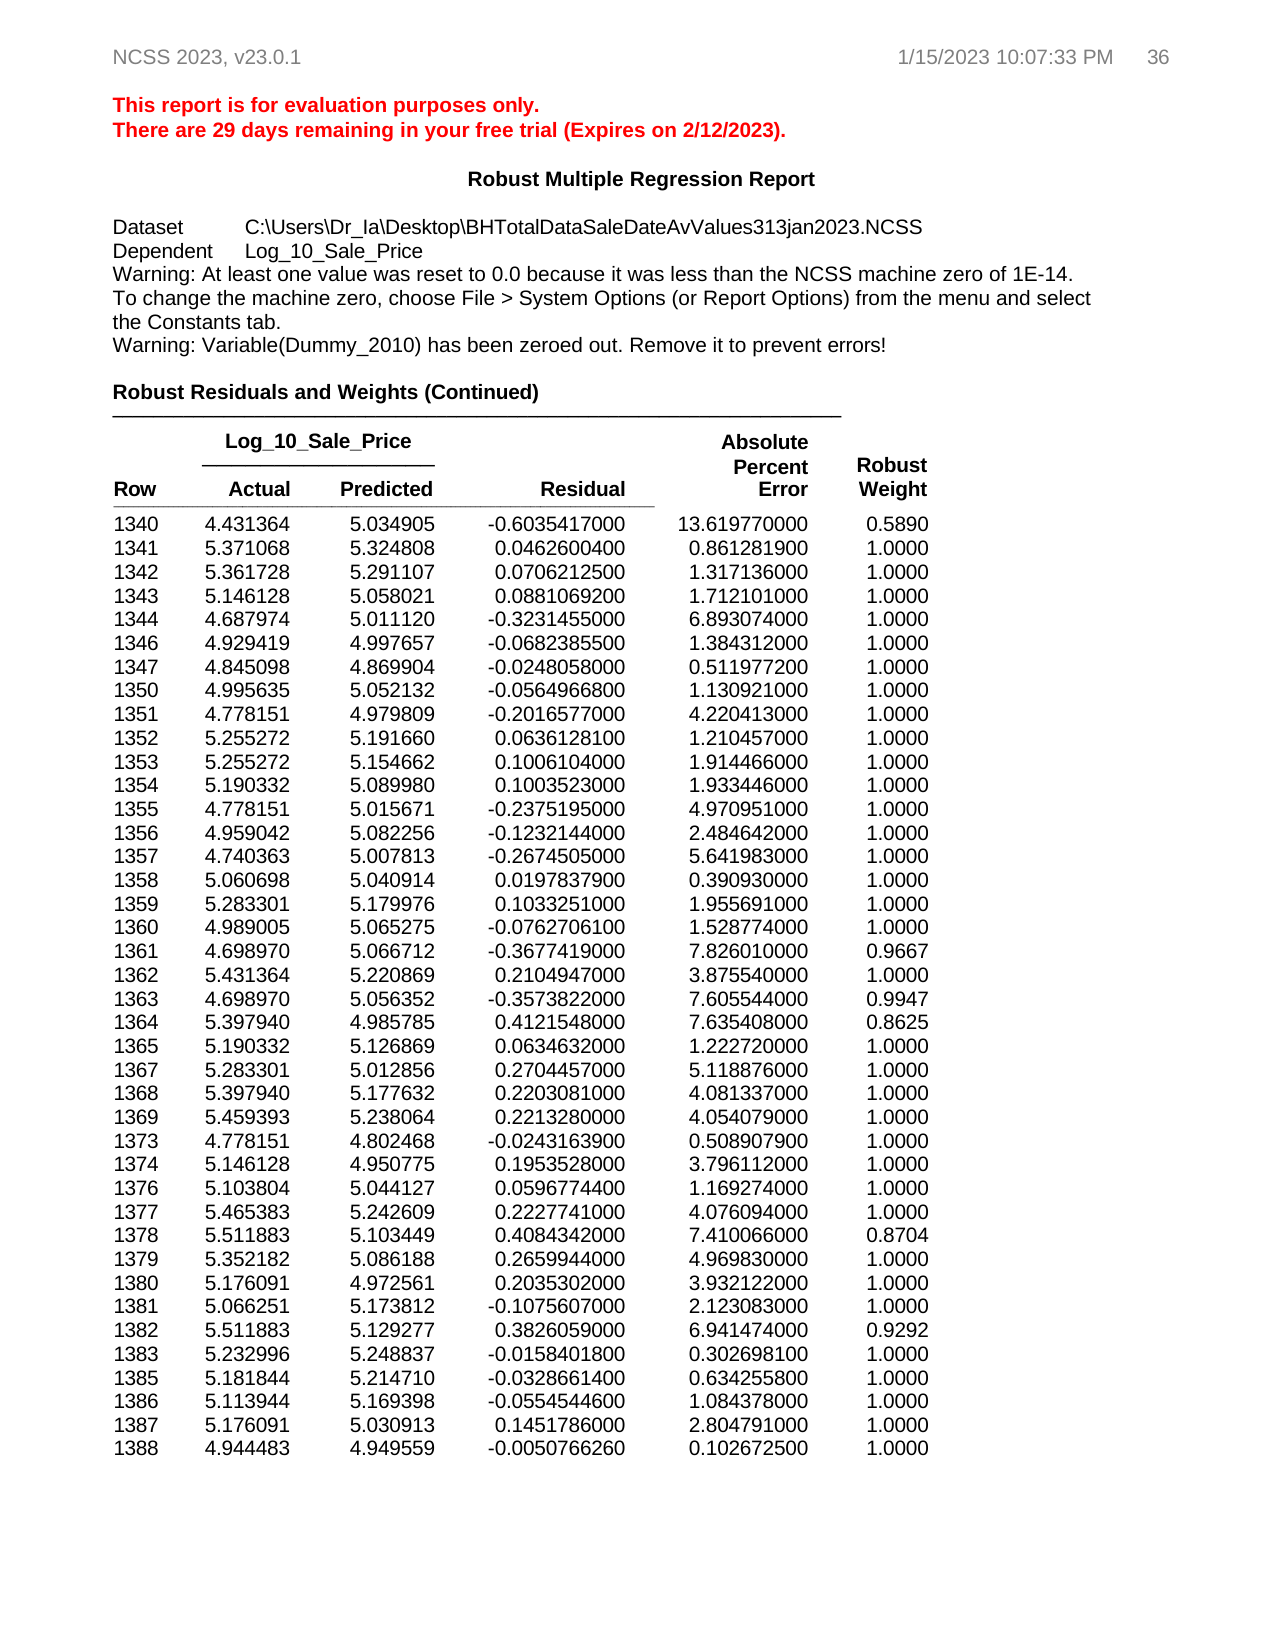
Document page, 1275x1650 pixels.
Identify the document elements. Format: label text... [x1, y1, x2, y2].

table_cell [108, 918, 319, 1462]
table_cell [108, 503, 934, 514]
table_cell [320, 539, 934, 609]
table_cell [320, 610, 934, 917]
text Robust Residuals and Weights (Continued) [112, 381, 1181, 404]
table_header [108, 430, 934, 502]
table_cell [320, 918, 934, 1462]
text ──────────────────────────────────────────────────────────────────────── [112, 404, 1181, 428]
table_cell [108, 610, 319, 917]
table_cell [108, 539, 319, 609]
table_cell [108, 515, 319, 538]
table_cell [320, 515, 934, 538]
